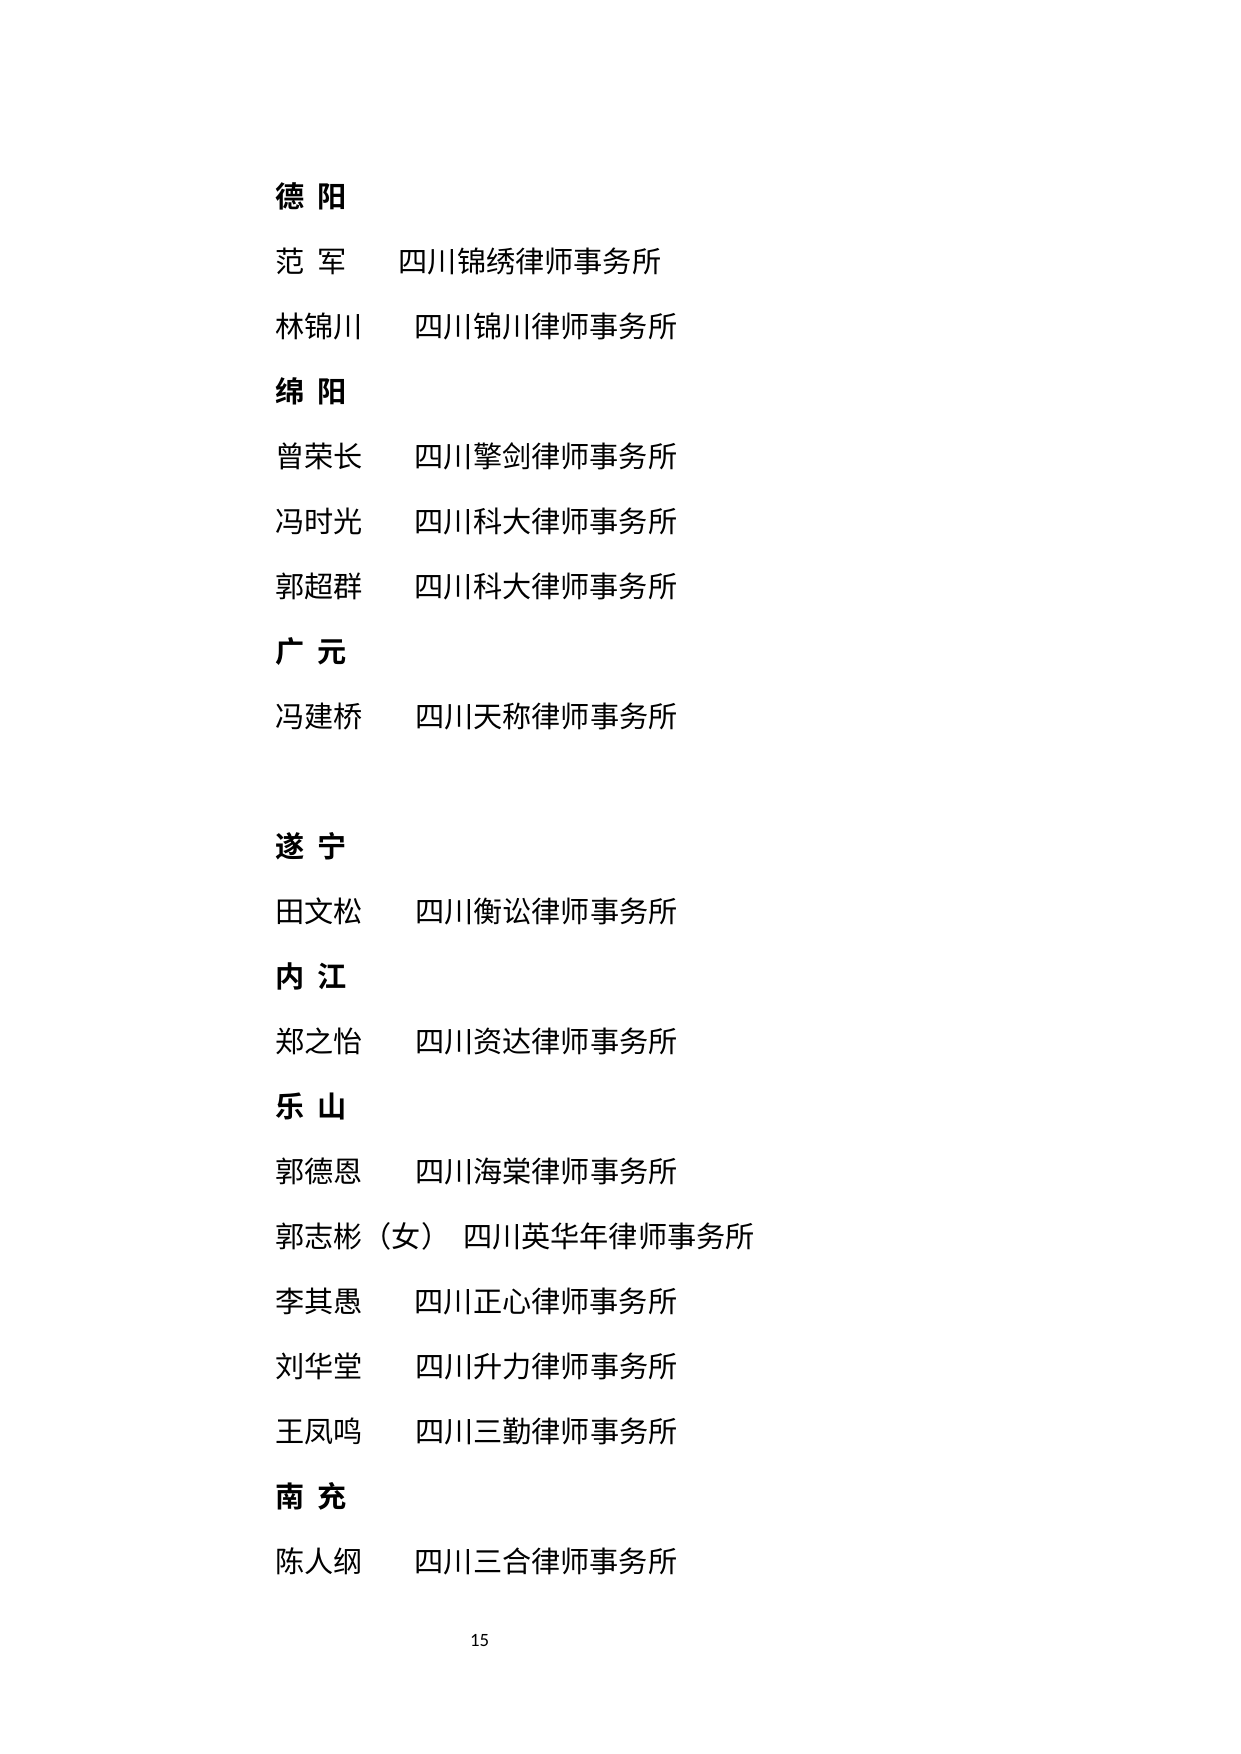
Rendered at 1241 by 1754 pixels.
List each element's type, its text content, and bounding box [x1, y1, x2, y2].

text 遂 宁 [187, 812, 1053, 877]
text 郭超群 四川科大律师事务所 [187, 552, 1053, 617]
text 广 元 [187, 617, 1053, 682]
text 范 军 四川锦绣律师事务所 [187, 227, 1053, 292]
text 曾荣长 四川擎剑律师事务所 [187, 422, 1053, 487]
text 郭志彬（女） 四川英华年律师事务所 [187, 1202, 1053, 1267]
text 冯建桥 四川天称律师事务所 [187, 682, 1053, 747]
text 德 阳 [187, 162, 1053, 227]
text 王凤鸣 四川三勤律师事务所 [187, 1397, 1053, 1462]
text 田文松 四川衡讼律师事务所 [187, 877, 1053, 942]
text 林锦川 四川锦川律师事务所 [187, 292, 1053, 357]
text 内 江 [187, 942, 1053, 1007]
text 刘华堂 四川升力律师事务所 [187, 1332, 1053, 1397]
text 陈人纲 四川三合律师事务所 [187, 1527, 1053, 1592]
text 绵 阳 [187, 357, 1053, 422]
text 乐 山 [187, 1072, 1053, 1137]
text 李其愚 四川正心律师事务所 [187, 1267, 1053, 1332]
text 郭德恩 四川海棠律师事务所 [187, 1137, 1053, 1202]
text 郑之怡 四川资达律师事务所 [187, 1007, 1053, 1072]
text 南 充 [187, 1462, 1053, 1527]
text 冯时光 四川科大律师事务所 [187, 487, 1053, 552]
